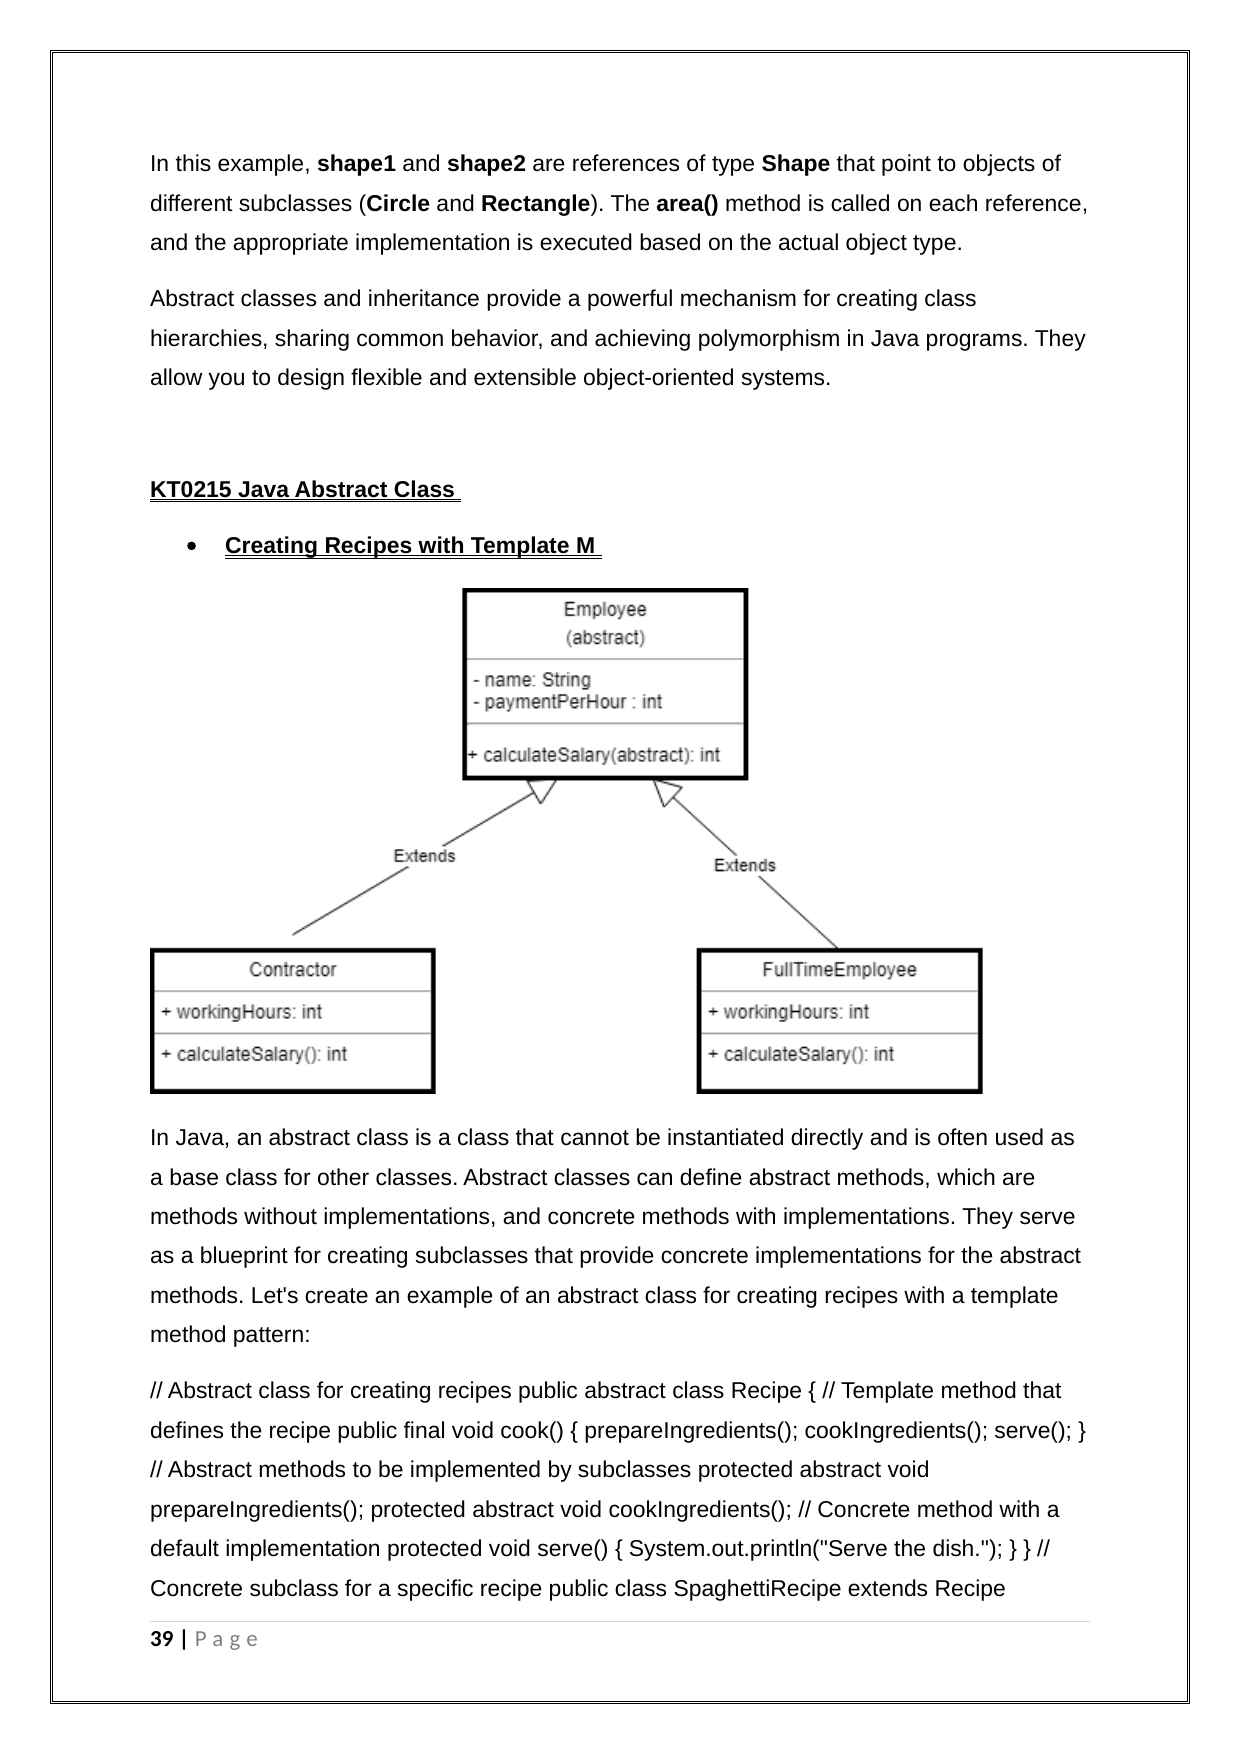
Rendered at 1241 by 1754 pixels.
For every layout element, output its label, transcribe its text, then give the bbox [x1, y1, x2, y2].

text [150, 1377, 1090, 1601]
text In this example, shape1 and shape2 are references of type Shape that point to objects of different subclasses (Circle and Rectangle). The area() method is called on each reference, and the appropriate implementation is executed based on the actual object type. [150, 150, 1090, 255]
text KT0215 Java Abstract Class [150, 476, 1090, 503]
text Abstract classes and inheritance provide a powerful mechanism for creating class hierarchies, sharing common behavior, and achieving polymorphism in Java programs. They allow you to design flexible and extensible object-oriented systems. [150, 285, 1090, 390]
text In Java, an abstract class is a class that cannot be instantiated directly and is often used as a base class for other classes. Abstract classes can define abstract methods, which are methods without implementations, and concrete methods with implementations. They serve as a blueprint for creating subclasses that provide concrete implementations for the abstract methods. Let's create an example of an abstract class for creating recipes with a template method pattern: [150, 1124, 1090, 1348]
list Creating Recipes with Template M [187, 532, 1090, 559]
picture [150, 588, 983, 1094]
